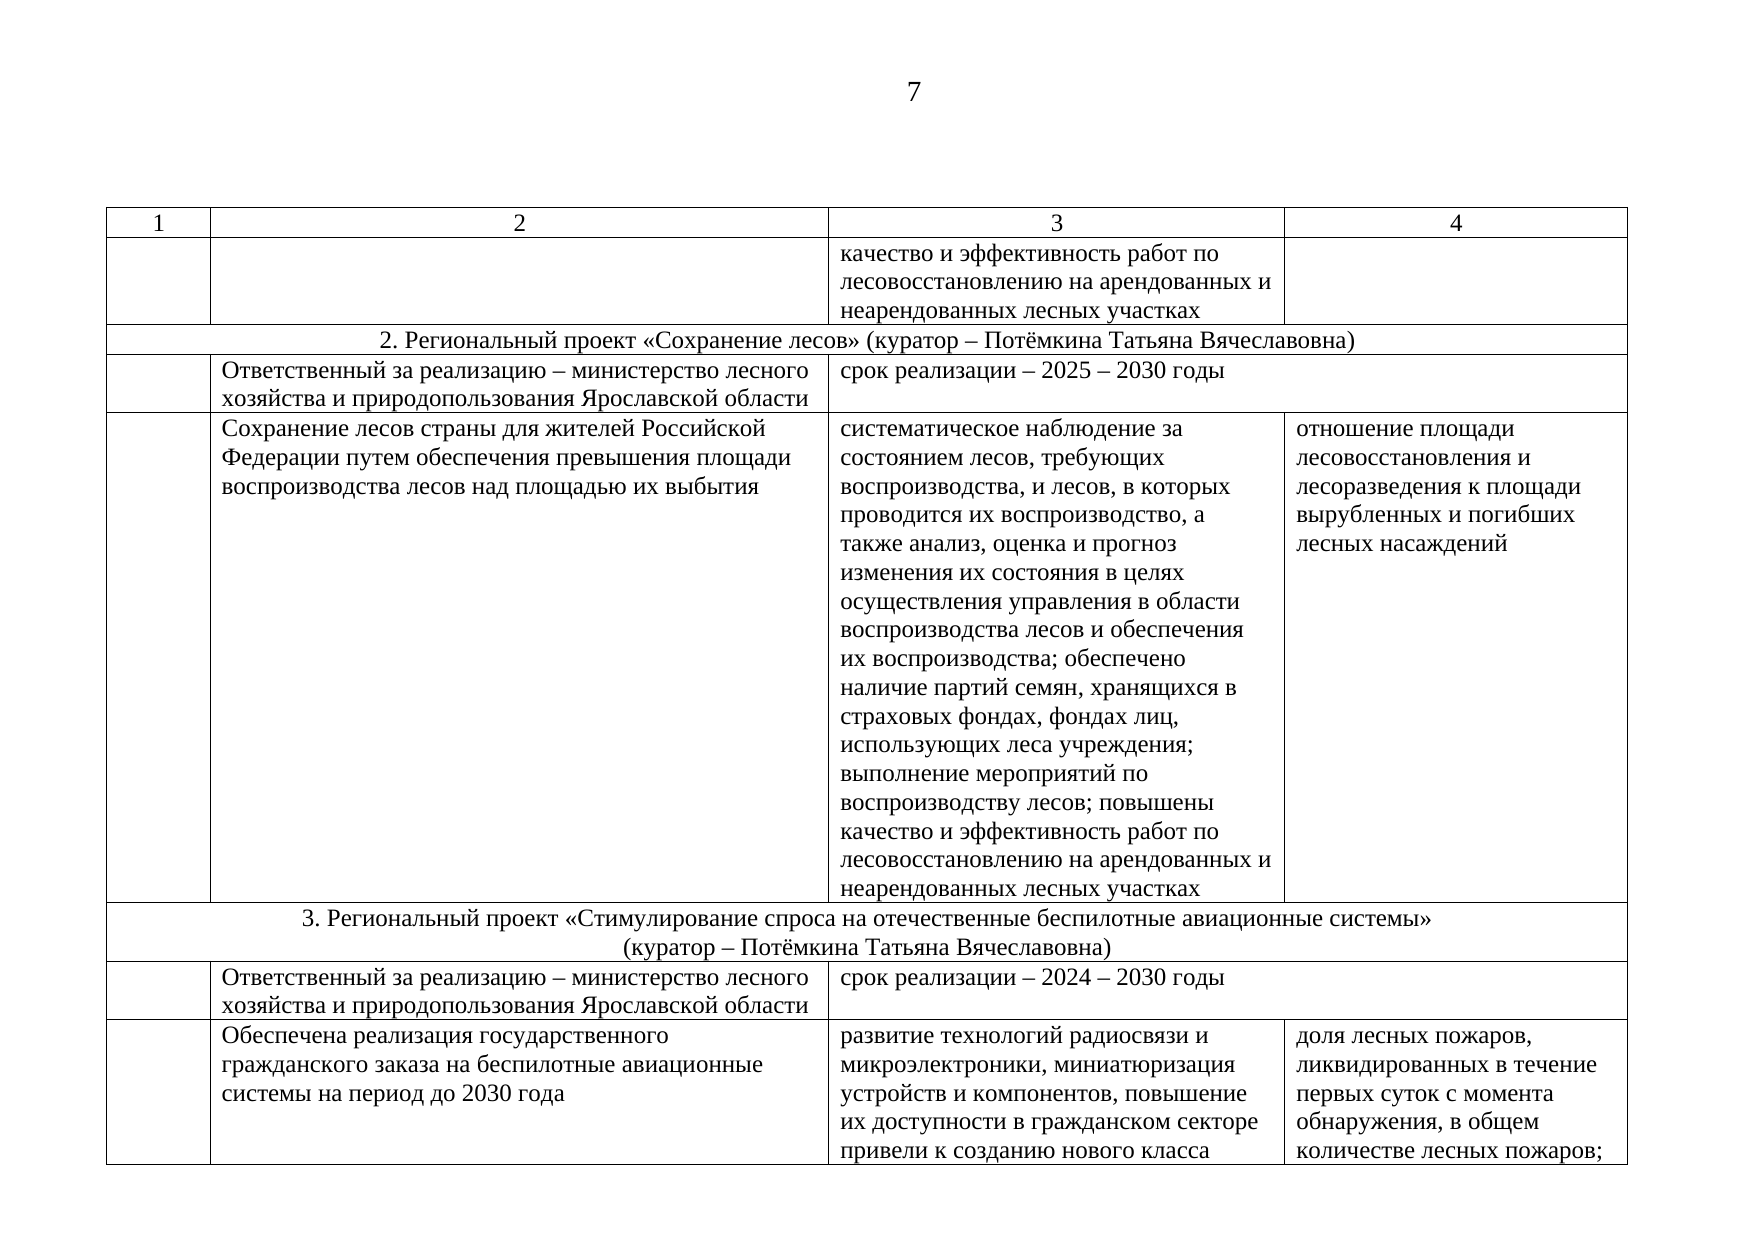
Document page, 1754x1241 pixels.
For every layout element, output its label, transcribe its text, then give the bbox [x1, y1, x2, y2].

table_header 4 [1285, 208, 1627, 237]
table_cell Ответственный за реализацию – министерство лесного хозяйства и природопользования Ярославской области [211, 962, 828, 1019]
table_cell отношение площади лесовосстановления и лесоразведения к площади вырубленных и погибших лесных насаждений [1285, 413, 1627, 902]
table_cell Сохранение лесов страны для жителей Российской Федерации путем обеспечения превышения площади воспроизводства лесов над площадью их выбытия [211, 413, 828, 902]
table_cell [107, 238, 210, 324]
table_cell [829, 238, 1284, 324]
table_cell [1285, 238, 1627, 324]
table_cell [829, 1020, 1284, 1164]
table_cell срок реализации – 2024 – 2030 годы [829, 962, 1627, 1019]
table_cell [107, 1020, 210, 1164]
table_cell 2. Региональный проект «Сохранение лесов» (куратор – Потёмкина Татьяна Вячеславовна) [107, 325, 1627, 354]
table_header 3 [829, 208, 1284, 237]
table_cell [1285, 1020, 1627, 1164]
table_cell Ответственный за реализацию – министерство лесного хозяйства и природопользования Ярославской области [211, 355, 828, 412]
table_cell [211, 1020, 828, 1164]
table_cell [107, 413, 210, 902]
table_cell [107, 962, 210, 1019]
table_cell 3. Региональный проект «Стимулирование спроса на отечественные беспилотные авиационные системы» (куратор – Потёмкина Татьяна Вячеславовна) [107, 903, 1627, 961]
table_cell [211, 238, 828, 324]
table_cell [107, 355, 210, 412]
table_header 2 [211, 208, 828, 237]
table_cell срок реализации – 2025 – 2030 годы [829, 355, 1627, 412]
table_header 1 [107, 208, 210, 237]
